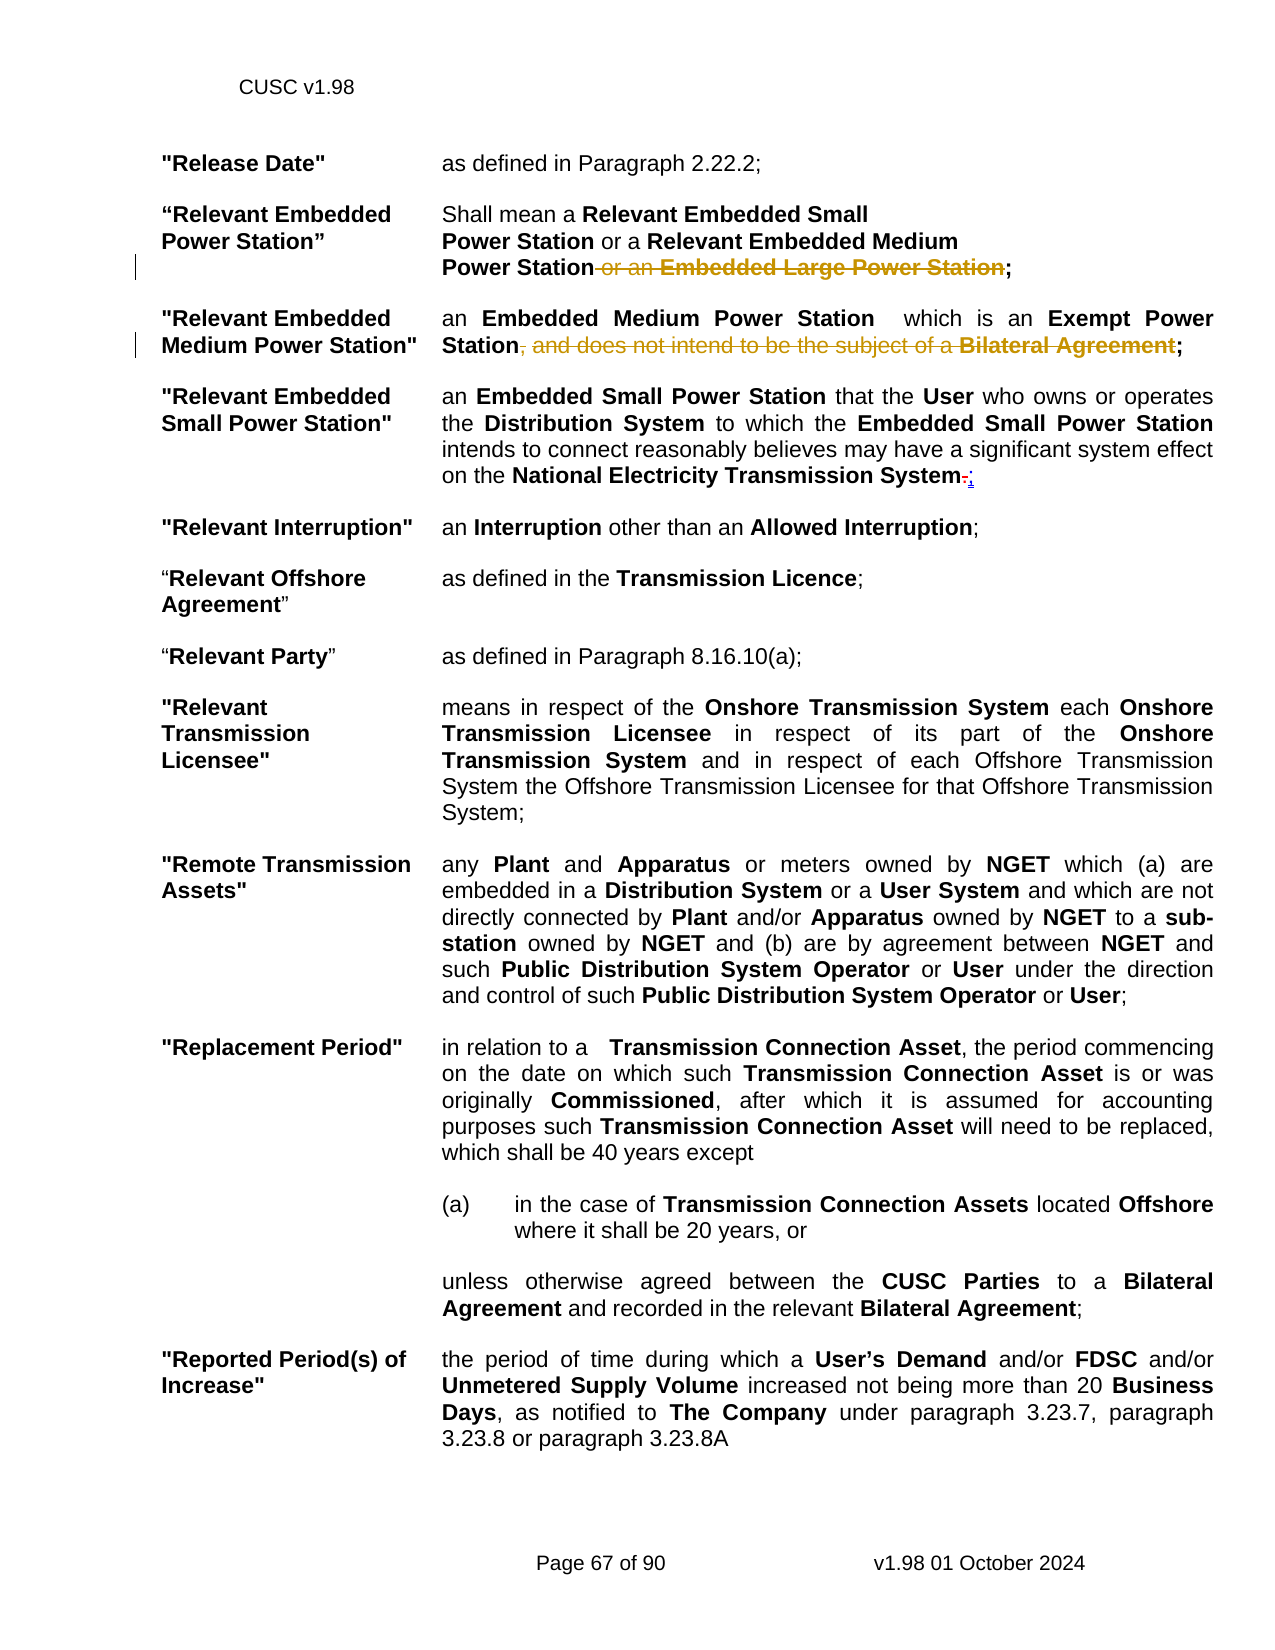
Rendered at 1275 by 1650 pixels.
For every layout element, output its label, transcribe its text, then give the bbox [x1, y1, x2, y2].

table_cell “Relevant Party” [150, 643, 431, 694]
table_cell as defined in Paragraph 2.22.2; Shall mean a Relevant Embedded Small Power Station or a Relevant Embedded Medium Power Station; [431, 150, 1225, 305]
table_cell an Interruption other than an Allowed Interruption; [431, 514, 1225, 565]
table_cell "Relevant Embedded Small Power Station" [150, 383, 431, 513]
table_cell an Embedded Medium Power Station which is an Exempt Power Station ; [431, 305, 1225, 383]
table_cell as defined in Paragraph 8.16.10(a); [431, 643, 1225, 694]
table_cell the period of time during which a User’s Demand and/or FDSC and/or Unmetered Supply Volume increased not being more than 20 Business Days, as notified to The Company under paragraph 3.23.7, paragraph 3.23.8 or paragraph 3.23.8A [431, 1346, 1225, 1476]
table_cell "Relevant Embedded Medium Power Station" [150, 305, 431, 383]
table_cell any Plant and Apparatus or meters owned by NGET which (a) are embedded in a Distribution System or a User System and which are not directly connected by Plant and/or Apparatus owned by NGET to a sub-station owned by NGET and (b) are by agreement between NGET and such Public Distribution System Operator or User under the direction and control of such Public Distribution System Operator or User; [431, 851, 1225, 1034]
table_cell in relation to a Transmission Connection Asset, the period commencing on the date on which such Transmission Connection Asset is or was originally Commissioned, after which it is assumed for accounting purposes such Transmission Connection Asset will need to be replaced, which shall be 40 years except (a) in the case of Transmission Connection Assets located Offshore where it shall be 20 years, or (b) unless otherwise agreed between the CUSC Parties to a Bilateral Agreement and recorded in the relevant Bilateral Agreement; [431, 1034, 1225, 1346]
table_cell means in respect of the Onshore Transmission System each Onshore Transmission Licensee in respect of its part of the Onshore Transmission System and in respect of each Offshore Transmission System the Offshore Transmission Licensee for that Offshore Transmission System; [431, 694, 1225, 851]
table_cell "Relevant Transmission Licensee" [150, 694, 431, 851]
table_cell "Replacement Period" [150, 1034, 431, 1346]
table_cell an Embedded Small Power Station that the User who owns or operates the Distribution System to which the Embedded Small Power Station intends to connect reasonably believes may have a significant system effect on the National Electricity Transmission System.; [431, 383, 1225, 513]
table_cell as defined in the Transmission Licence; [431, 565, 1225, 643]
table_cell "Release Date" “Relevant Embedded Power Station” [150, 150, 431, 305]
table_cell "Relevant Interruption" [150, 514, 431, 565]
table_cell “Relevant Offshore Agreement” [150, 565, 431, 643]
table_cell "Remote Transmission Assets" [150, 851, 431, 1034]
table_cell "Reported Period(s) of Increase" [150, 1346, 431, 1476]
